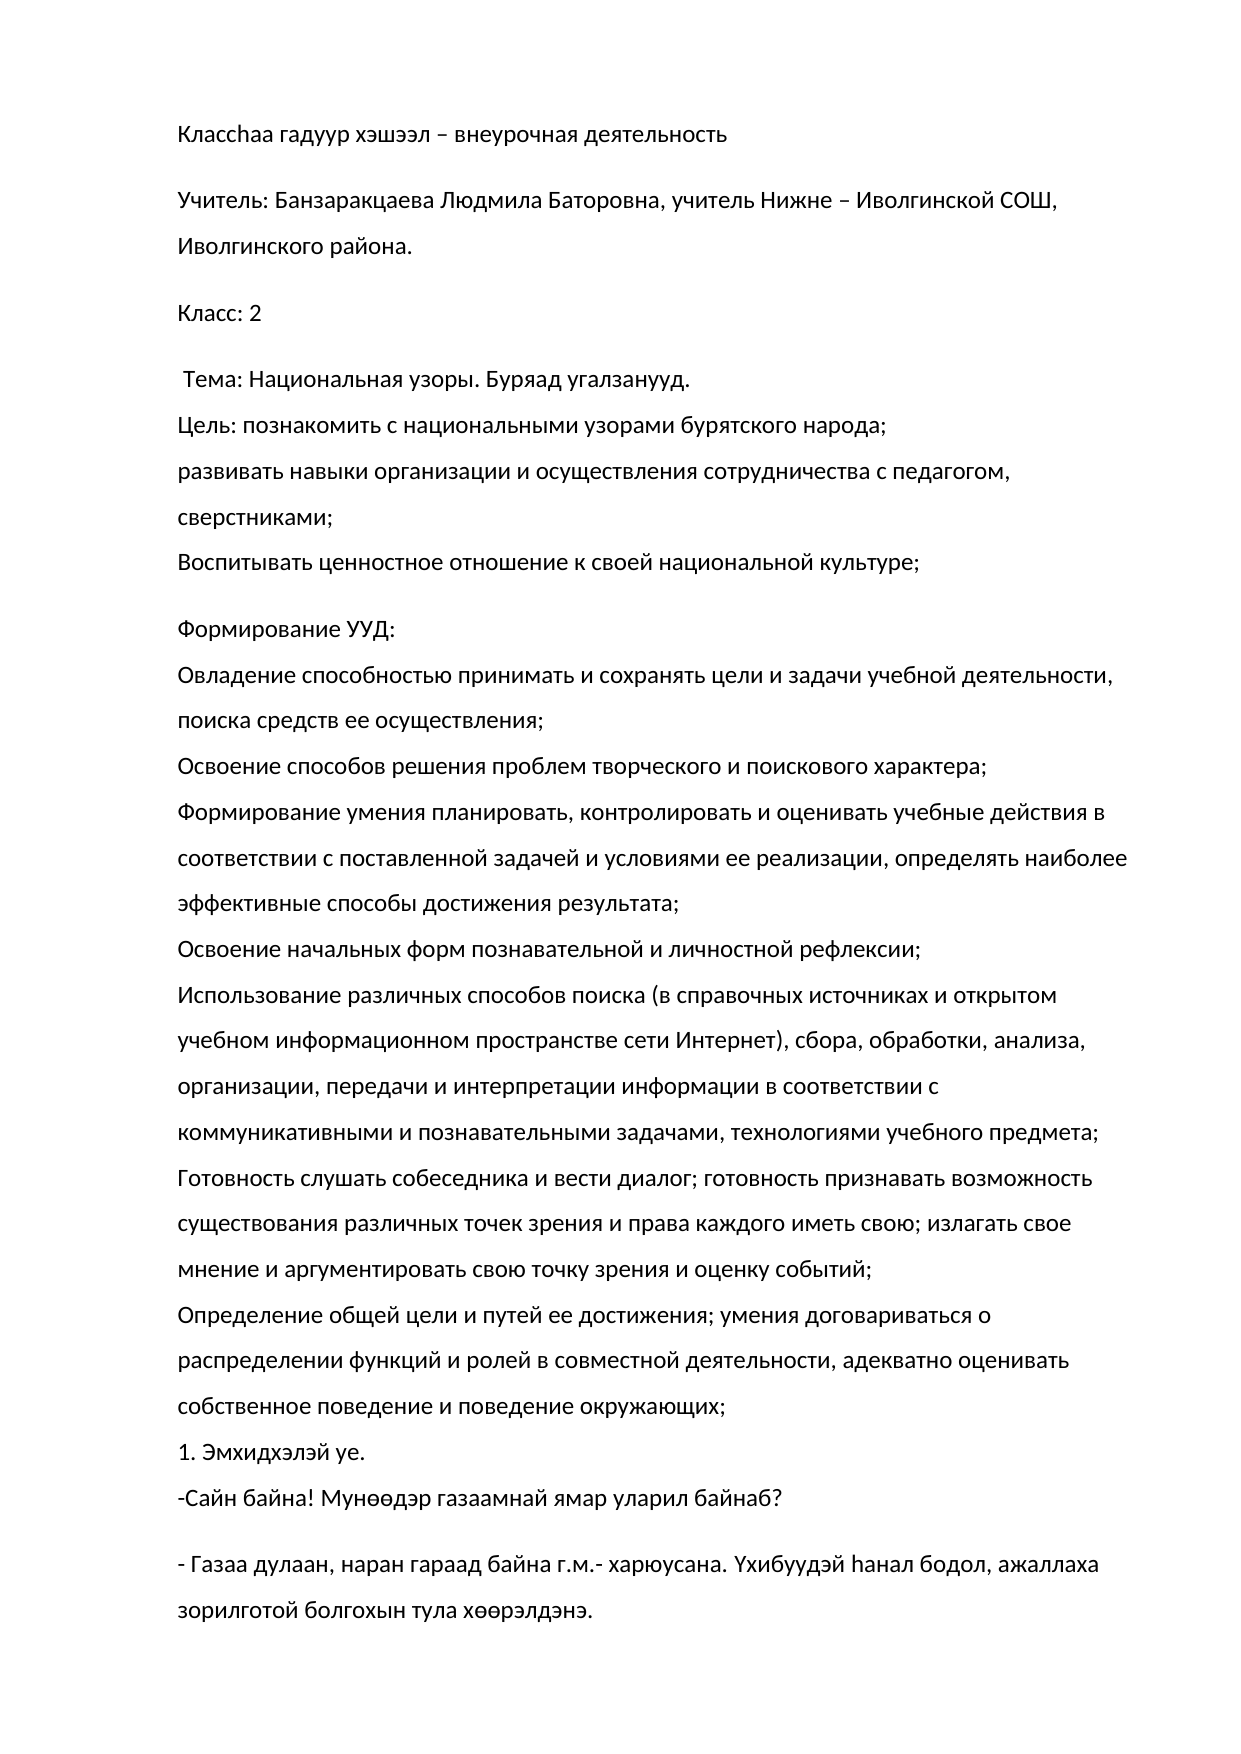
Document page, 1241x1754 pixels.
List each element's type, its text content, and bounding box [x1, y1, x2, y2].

text Формирование УУД: Овладение способностью принимать и сохранять цели и задачи учебной деятельности, поиска средств ее осуществления; Освоение способов решения проблем творческого и поискового характера; Формирование умения планировать, контролировать и оценивать учебные действия в соответствии с поставленной задачей и условиями ее реализации, определять наиболее эффективные способы достижения результата; Освоение начальных форм познавательной и личностной рефлексии; Использование различных способов поиска (в справочных источниках и открытом учебном информационном пространстве сети Интернет), сбора, обработки, анализа, организации, передачи и интерпретации информации в соответствии с коммуникативными и познавательными задачами, технологиями учебного предмета; Готовность слушать собеседника и вести диалог; готовность признавать возможность существования различных точек зрения и права каждого иметь свою; излагать свое мнение и аргументировать свою точку зрения и оценку событий; Определение общей цели и путей ее достижения; умения договариваться о распределении функций и ролей в совместной деятельности, адекватно оценивать собственное поведение и поведение окружающих; 1. Эмхидхэлэй уе. -Сайн байна! Мунɵɵдэр газаамнай ямар уларил байнаб? [177, 613, 1152, 1512]
text Учитель: Банзаракцаева Людмила Баторовна, учитель Нижне – Иволгинской СОШ, Иволгинского района. [177, 185, 1152, 261]
text - Газаа дулаан, наран гараад байна г.м.- харюусана. Yхибуудэй hанал бодол, ажаллаха зорилготой болгохын тула хɵɵрэлдэнэ. [177, 1548, 1152, 1625]
text Классhаа гадуур хэшээл – внеурочная деятельность [177, 118, 1152, 149]
text Класс: 2 [177, 297, 1152, 327]
text Тема: Национальная узоры. Буряад угалзанууд. Цель: познакомить с национальными узорами бурятского народа; развивать навыки организации и осуществления сотрудничества с педагогом, сверстниками; Воспитывать ценностное отношение к своей национальной культуре; [177, 363, 1152, 577]
